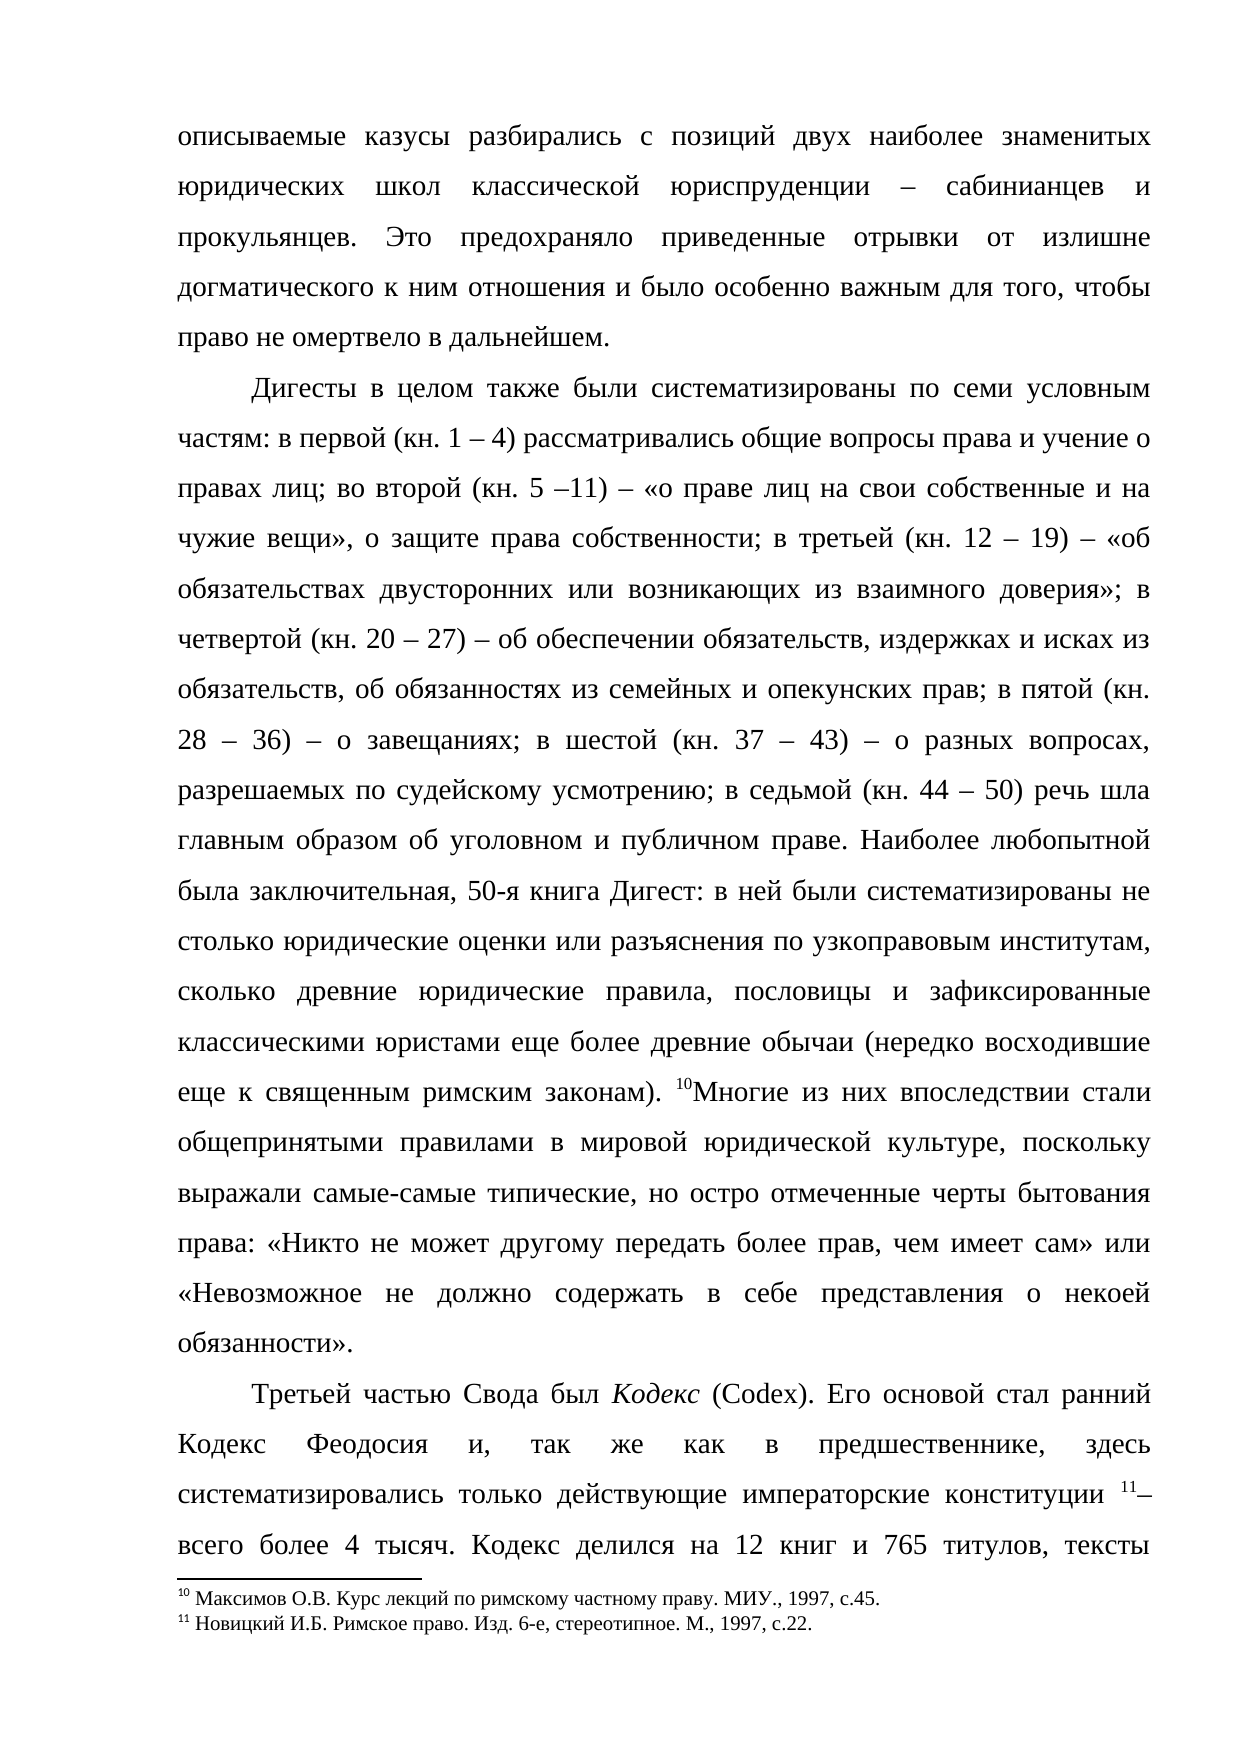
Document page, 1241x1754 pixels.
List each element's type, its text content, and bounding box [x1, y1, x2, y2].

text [177, 1376, 1152, 1560]
text Дигесты в целом также были систематизированы по семи условным частям: в первой (кн. 1 – 4) рассматривались общие вопросы права и учение о правах лиц; во второй (кн. 5 –11) – «о праве лиц на свои собственные и на чужие вещи», о защите права собственности; в третьей (кн. 12 – 19) – «об обязательствах двусторонних или возникающих из взаимного доверия»; в четвертой (кн. 20 – 27) – об обеспечении обязательств, издержках и исках из обязательств, об обязанностях из семейных и опекунских прав; в пятой (кн. 28 – 36) – о завещаниях; в шестой (кн. 37 – 43) – о разных вопросах, разрешаемых по судейскому усмотрению; в седьмой (кн. 44 – 50) речь шла главным образом об уголовном и публичном праве. Наиболее любопытной была заключительная, 50-я книга Дигест: в ней были систематизированы не столько юридические оценки или разъяснения по узкоправовым институтам, сколько древние юридические правила, пословицы и зафиксированные классическими юристами еще более древние обычаи (нередко восходившие еще к священным римским законам). Многие из них впоследствии стали общепринятыми правилами в мировой юридической культуре, поскольку выражали самые-самые типические, но остро отмеченные черты бытования права: «Никто не может другому передать более прав, чем имеет сам» или «Невозможное не должно содержать в себе представления о некоей обязанности». [177, 370, 1152, 1359]
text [177, 118, 1152, 353]
